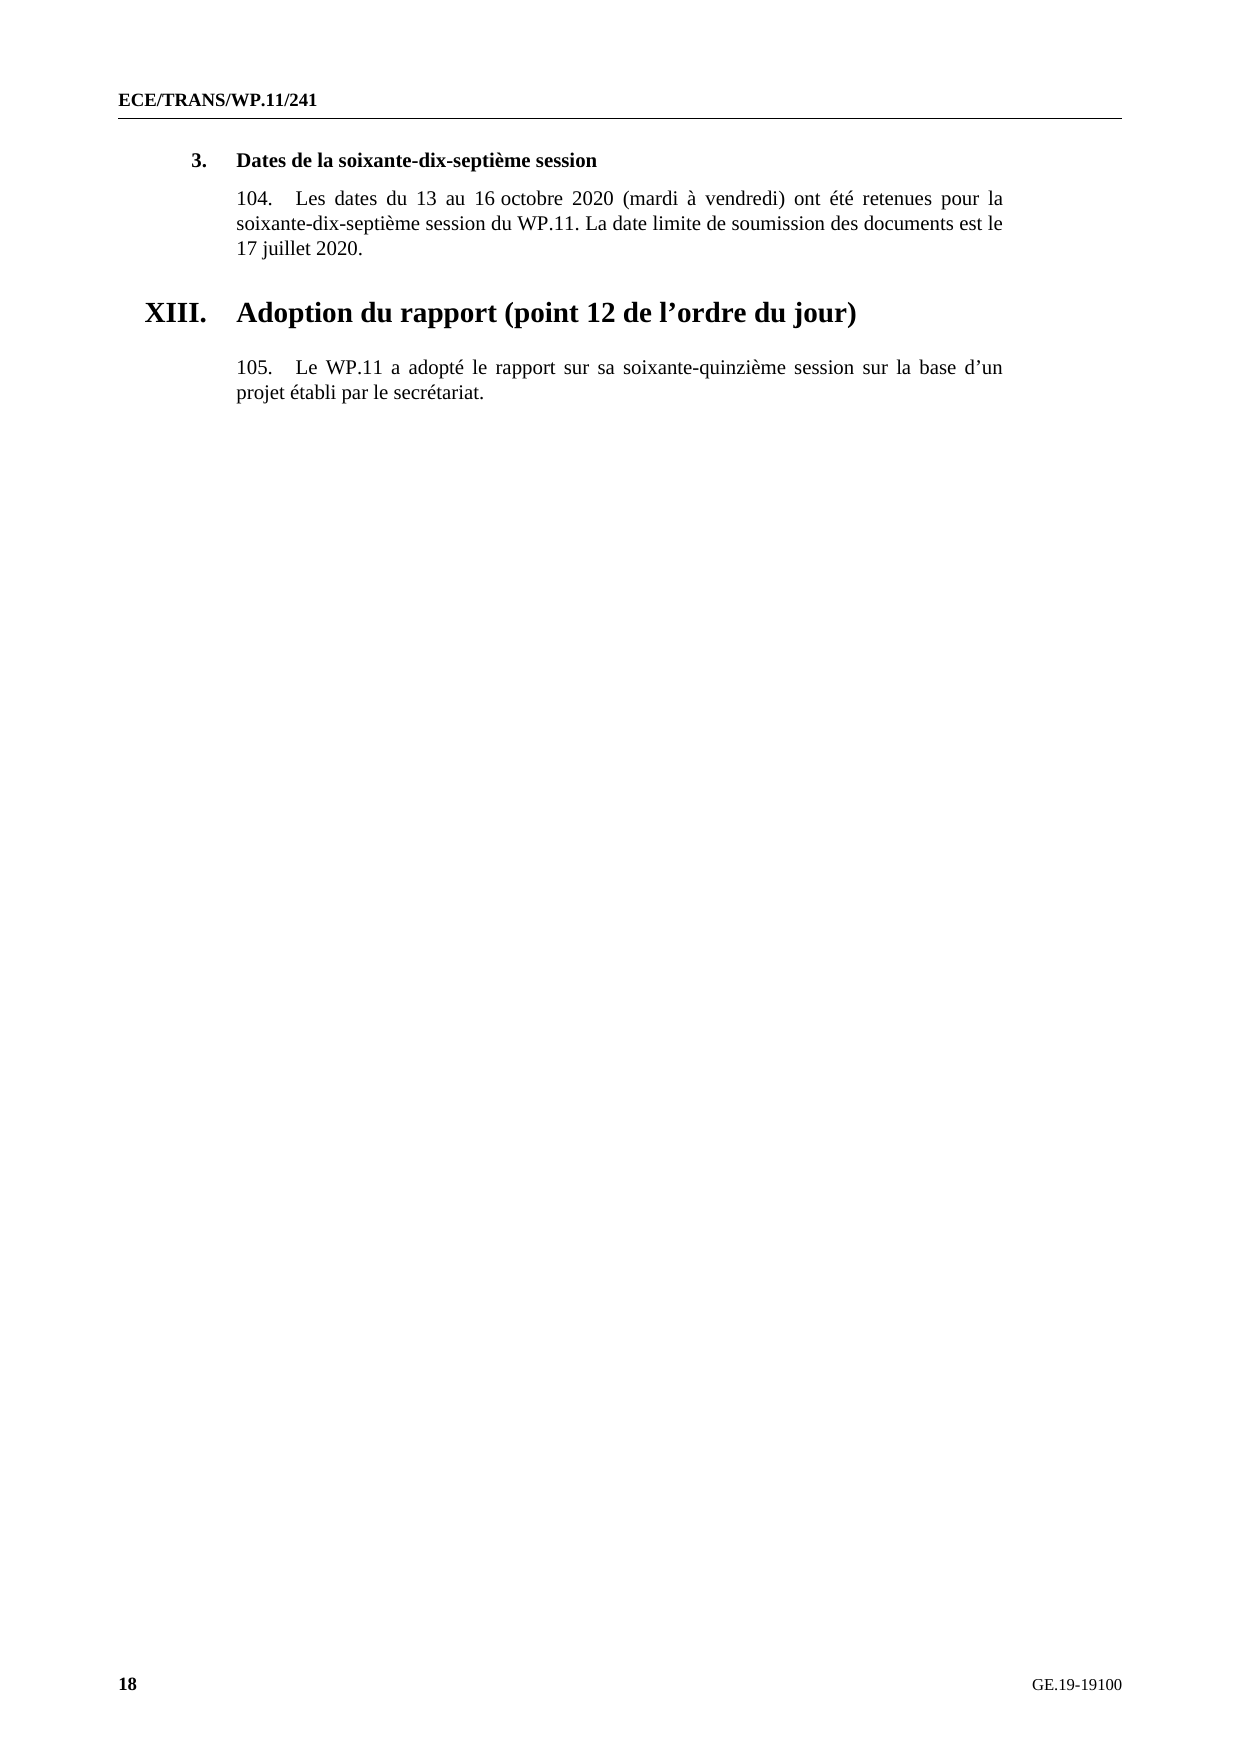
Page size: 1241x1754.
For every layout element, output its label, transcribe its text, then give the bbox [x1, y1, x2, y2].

text 105. Le WP.11 a adopté le rapport sur sa soixante-quinzième session sur la base d’un projet établi par le secrétariat. [236, 354, 1004, 404]
text 104. Les dates du 13 au 16 octobre 2020 (mardi à vendredi) ont été retenues pour la soixante-dix-septième session du WP.11. La date limite de soumission des documents est le 17 juillet 2020. [236, 185, 1004, 260]
text 3. Dates de la soixante-dix-septième session [118, 148, 1004, 173]
text XIII. Adoption du rapport (point 12 de l’ordre du jour) [118, 298, 1004, 329]
